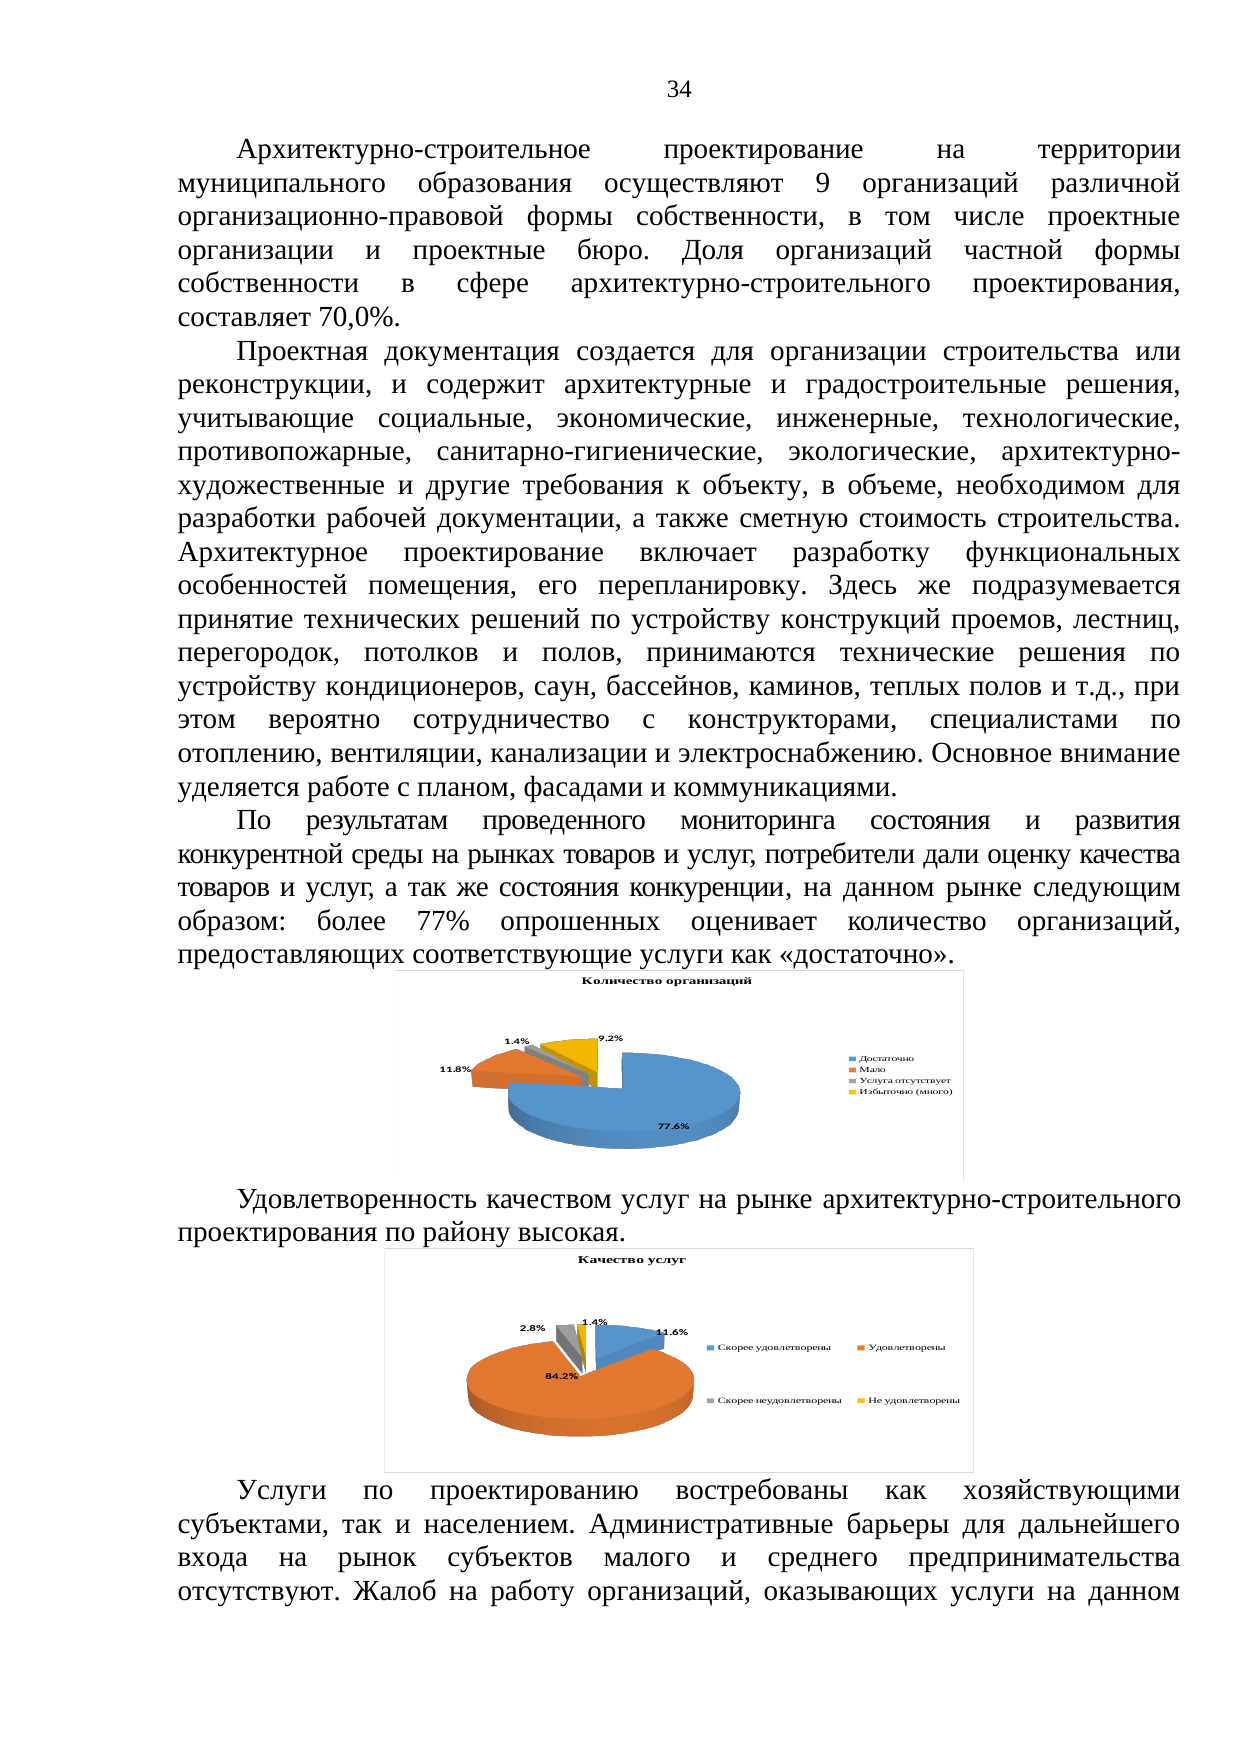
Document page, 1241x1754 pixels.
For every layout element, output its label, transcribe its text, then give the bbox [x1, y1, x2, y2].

text Архитектурно-строительное проектирование на территории муниципального образования осуществляют 9 организаций различной организационно-правовой формы собственности, в том числе проектные организации и проектные бюро. Доля организаций частной формы собственности в сфере архитектурно-строительного проектирования, составляет 70,0%. [177, 131, 1181, 333]
text Удовлетворенность качеством услуг на рынке архитектурно-строительного проектирования по району высокая. [177, 1181, 1181, 1248]
text Проектная документация создается для организации строительства или реконструкции, и содержит архитектурные и градостроительные решения, учитывающие социальные, экономические, инженерные, технологические, противопожарные, санитарно-гигиенические, экологические, архитектурно-художественные и другие требования к объекту, в объеме, необходимом для разработки рабочей документации, а также сметную стоимость строительства. Архитектурное проектирование включает разработку функциональных особенностей помещения, его перепланировку. Здесь же подразумевается принятие технических решений по устройству конструкций проемов, лестниц, перегородок, потолков и полов, принимаются технические решения по устройству кондиционеров, саун, бассейнов, каминов, теплых полов и т.д., при этом вероятно сотрудничество с конструкторами, специалистами по отоплению, вентиляции, канализации и электроснабжению. Основное внимание уделяется работе с планом, фасадами и коммуникациями. [177, 333, 1181, 802]
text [177, 1472, 1181, 1607]
text По результатам проведенного мониторинга состояния и развития конкурентной среды на рынках товаров и услуг, потребители дали оценку качества товаров и услуг, а так же состояния конкуренции, на данном рынке следующим образом: более 77% опрошенных оценивает количество организаций, предоставляющих соответствующие услуги как «достаточно». [177, 802, 1181, 970]
